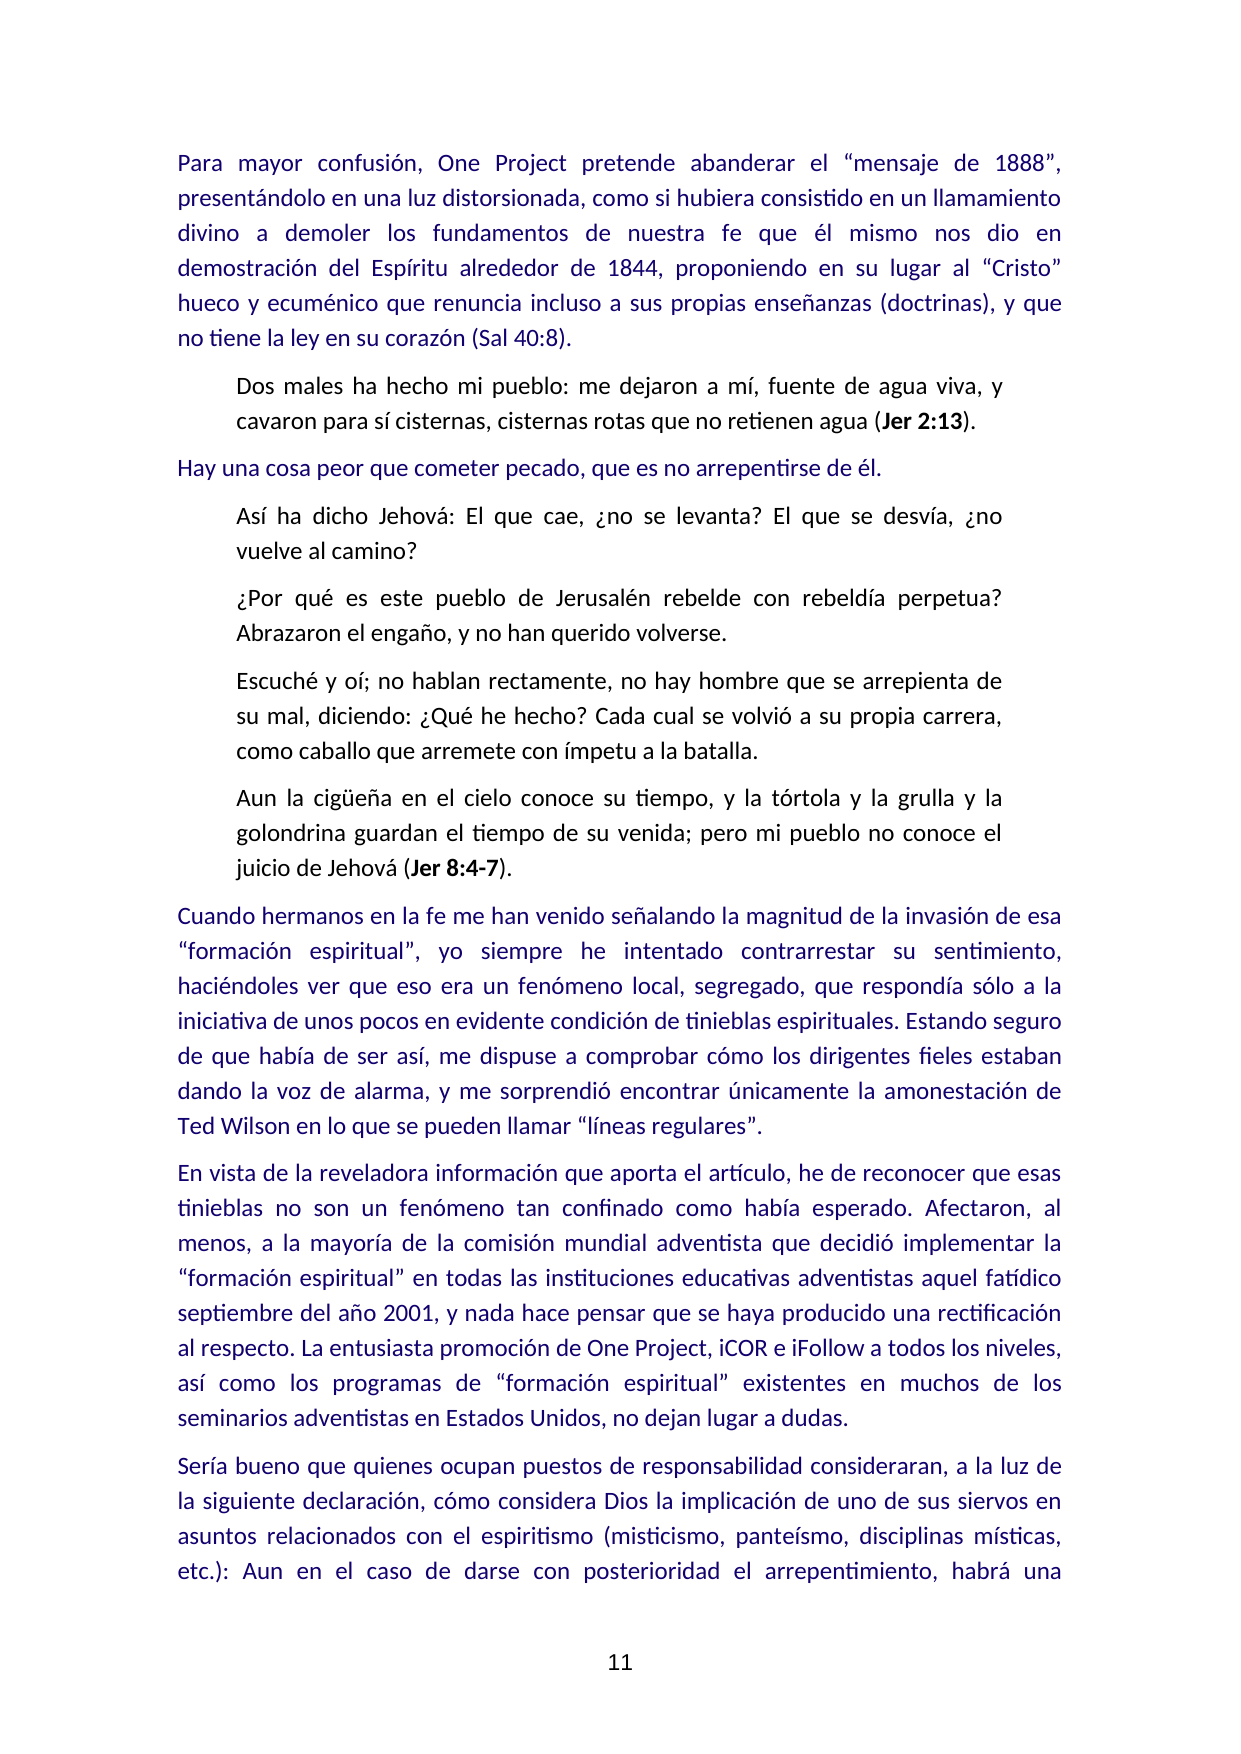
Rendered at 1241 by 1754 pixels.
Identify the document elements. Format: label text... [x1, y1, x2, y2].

text Escuché y oí; no hablan rectamente, no hay hombre que se arrepienta de su mal, diciendo: ¿Qué he hecho? Cada cual se volvió a su propia carrera, como caballo que arremete con ímpetu a la batalla. [236, 665, 1004, 766]
text Aun la cigüeña en el cielo conoce su tiempo, y la tórtola y la grulla y la golondrina guardan el tiempo de su venida; pero mi pueblo no conoce el juicio de Jehová (Jer 8:4-7). [236, 783, 1004, 883]
text Cuando hermanos en la fe me han venido señalando la magnitud de la invasión de esa “formación espiritual”, yo siempre he intentado contrarrestar su sentimiento, haciéndoles ver que eso era un fenómeno local, segregado, que respondía sólo a la iniciativa de unos pocos en evidente condición de tinieblas espirituales. Estando seguro de que había de ser así, me dispuse a comprobar cómo los dirigentes fieles estaban dando la voz de alarma, y me sorprendió encontrar únicamente la amonestación de Ted Wilson en lo que se pueden llamar “líneas regulares”. [177, 900, 1063, 1141]
text Así ha dicho Jehová: El que cae, ¿no se levanta? El que se desvía, ¿no vuelve al camino? [236, 500, 1004, 566]
text Hay una cosa peor que cometer pecado, que es no arrepentirse de él. [177, 453, 1063, 483]
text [177, 1450, 1063, 1586]
text Dos males ha hecho mi pueblo: me dejaron a mí, fuente de agua viva, y cavaron para sí cisternas, cisternas rotas que no retienen agua (Jer 2:13). [236, 370, 1004, 436]
text ¿Por qué es este pueblo de Jerusalén rebelde con rebeldía perpetua? Abrazaron el engaño, y no han querido volverse. [236, 583, 1004, 648]
text Para mayor confusión, One Project pretende abanderar el “mensaje de 1888”, presentándolo en una luz distorsionada, como si hubiera consistido en un llamamiento divino a demoler los fundamentos de nuestra fe que él mismo nos dio en demostración del Espíritu alrededor de 1844, proponiendo en su lugar al “Cristo” hueco y ecuménico que renuncia incluso a sus propias enseñanzas (doctrinas), y que no tiene la ley en su corazón (Sal 40:8). [177, 148, 1063, 353]
text En vista de la reveladora información que aporta el artículo, he de reconocer que esas tinieblas no son un fenómeno tan confinado como había esperado. Afectaron, al menos, a la mayoría de la comisión mundial adventista que decidió implementar la “formación espiritual” en todas las instituciones educativas adventistas aquel fatídico septiembre del año 2001, y nada hace pensar que se haya producido una rectificación al respecto. La entusiasta promoción de One Project, iCOR e iFollow a todos los niveles, así como los programas de “formación espiritual” existentes en muchos de los seminarios adventistas en Estados Unidos, no dejan lugar a dudas. [177, 1158, 1063, 1433]
